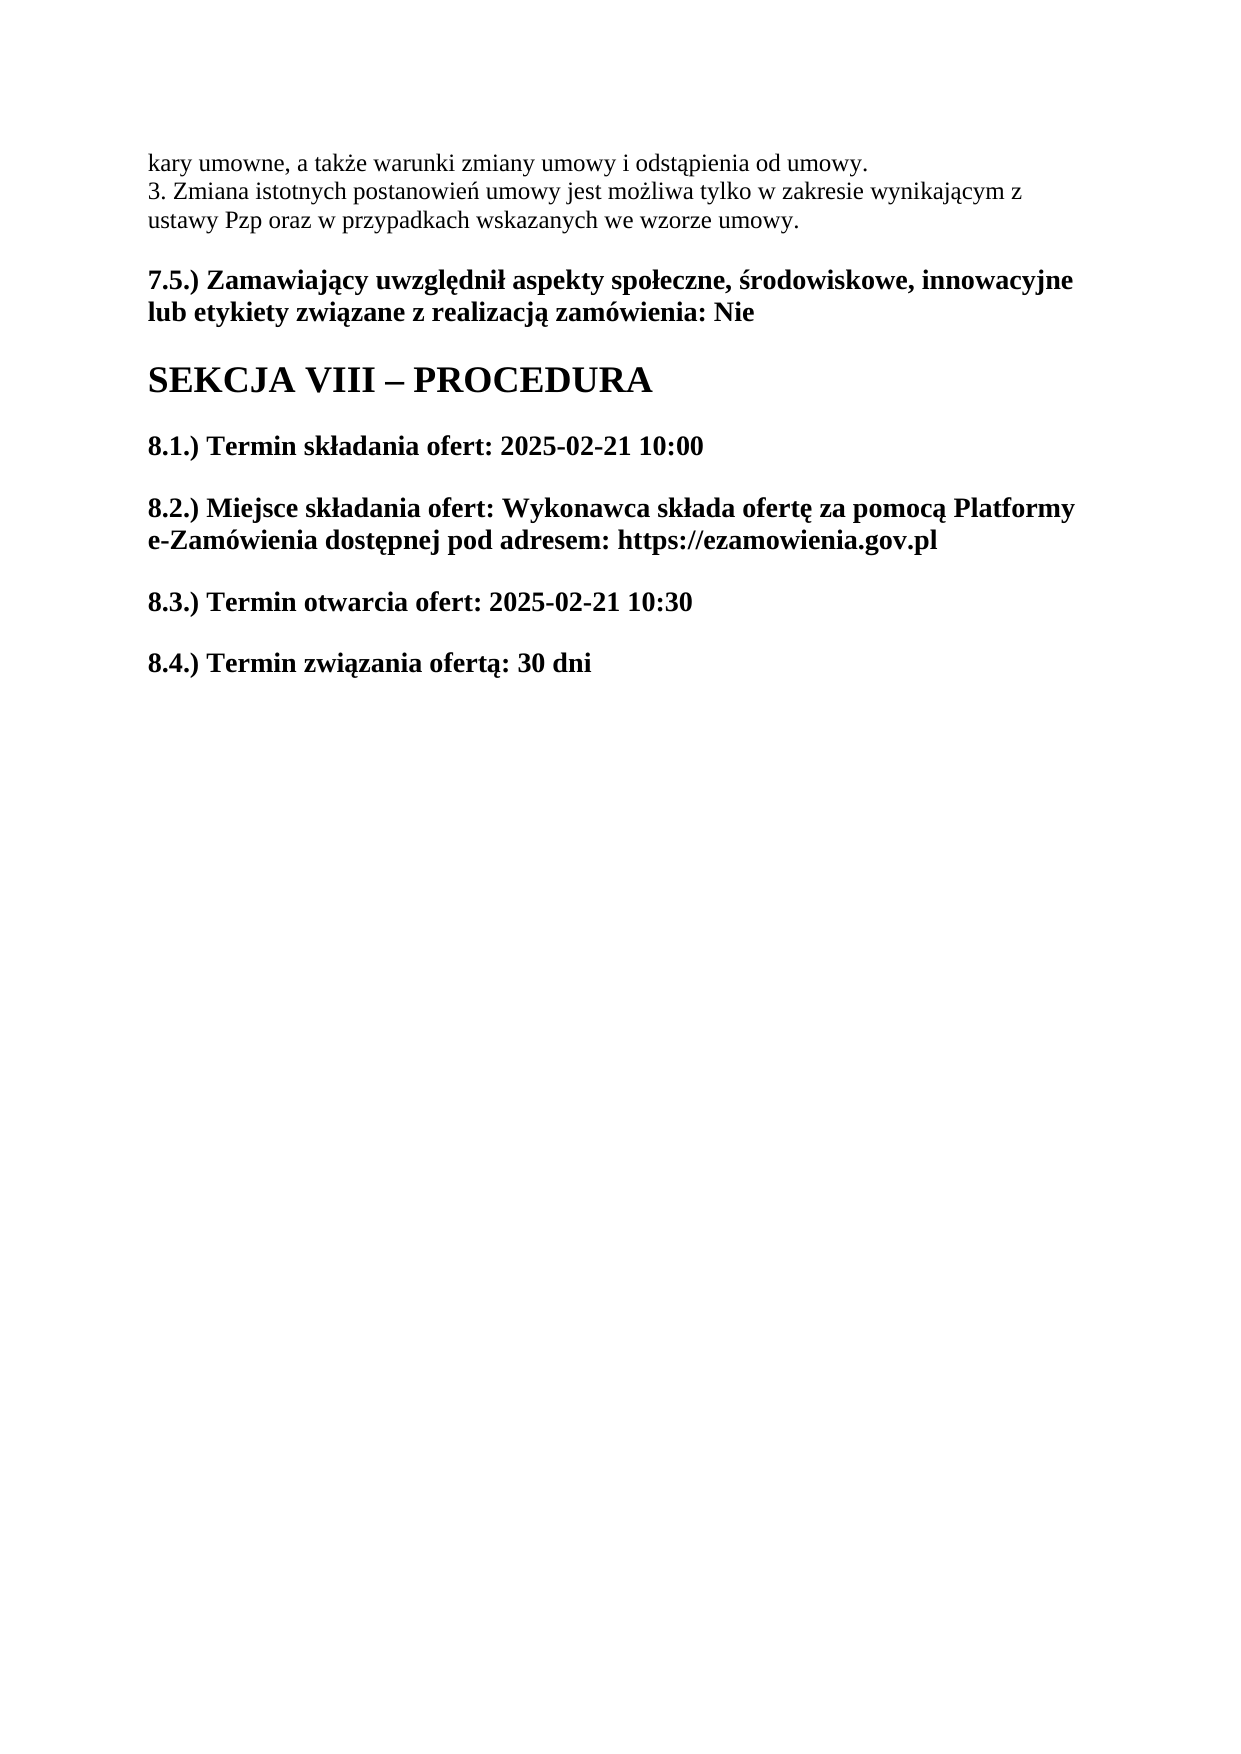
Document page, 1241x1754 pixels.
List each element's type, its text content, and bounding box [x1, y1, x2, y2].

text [148, 148, 1093, 234]
text 8.4.) Termin związania ofertą: 30 dni [148, 646, 1093, 679]
text SEKCJA VIII – PROCEDURA [148, 357, 1093, 400]
text 8.2.) Miejsce składania ofert: Wykonawca składa ofertę za pomocą Platformy e-Zamówienia dostępnej pod adresem: https://ezamowienia.gov.pl [148, 491, 1093, 556]
text 7.5.) Zamawiający uwzględnił aspekty społeczne, środowiskowe, innowacyjne lub etykiety związane z realizacją zamówienia: Nie [148, 263, 1093, 328]
text 8.1.) Termin składania ofert: 2025-02-21 10:00 [148, 429, 1093, 462]
text 8.3.) Termin otwarcia ofert: 2025-02-21 10:30 [148, 585, 1093, 617]
